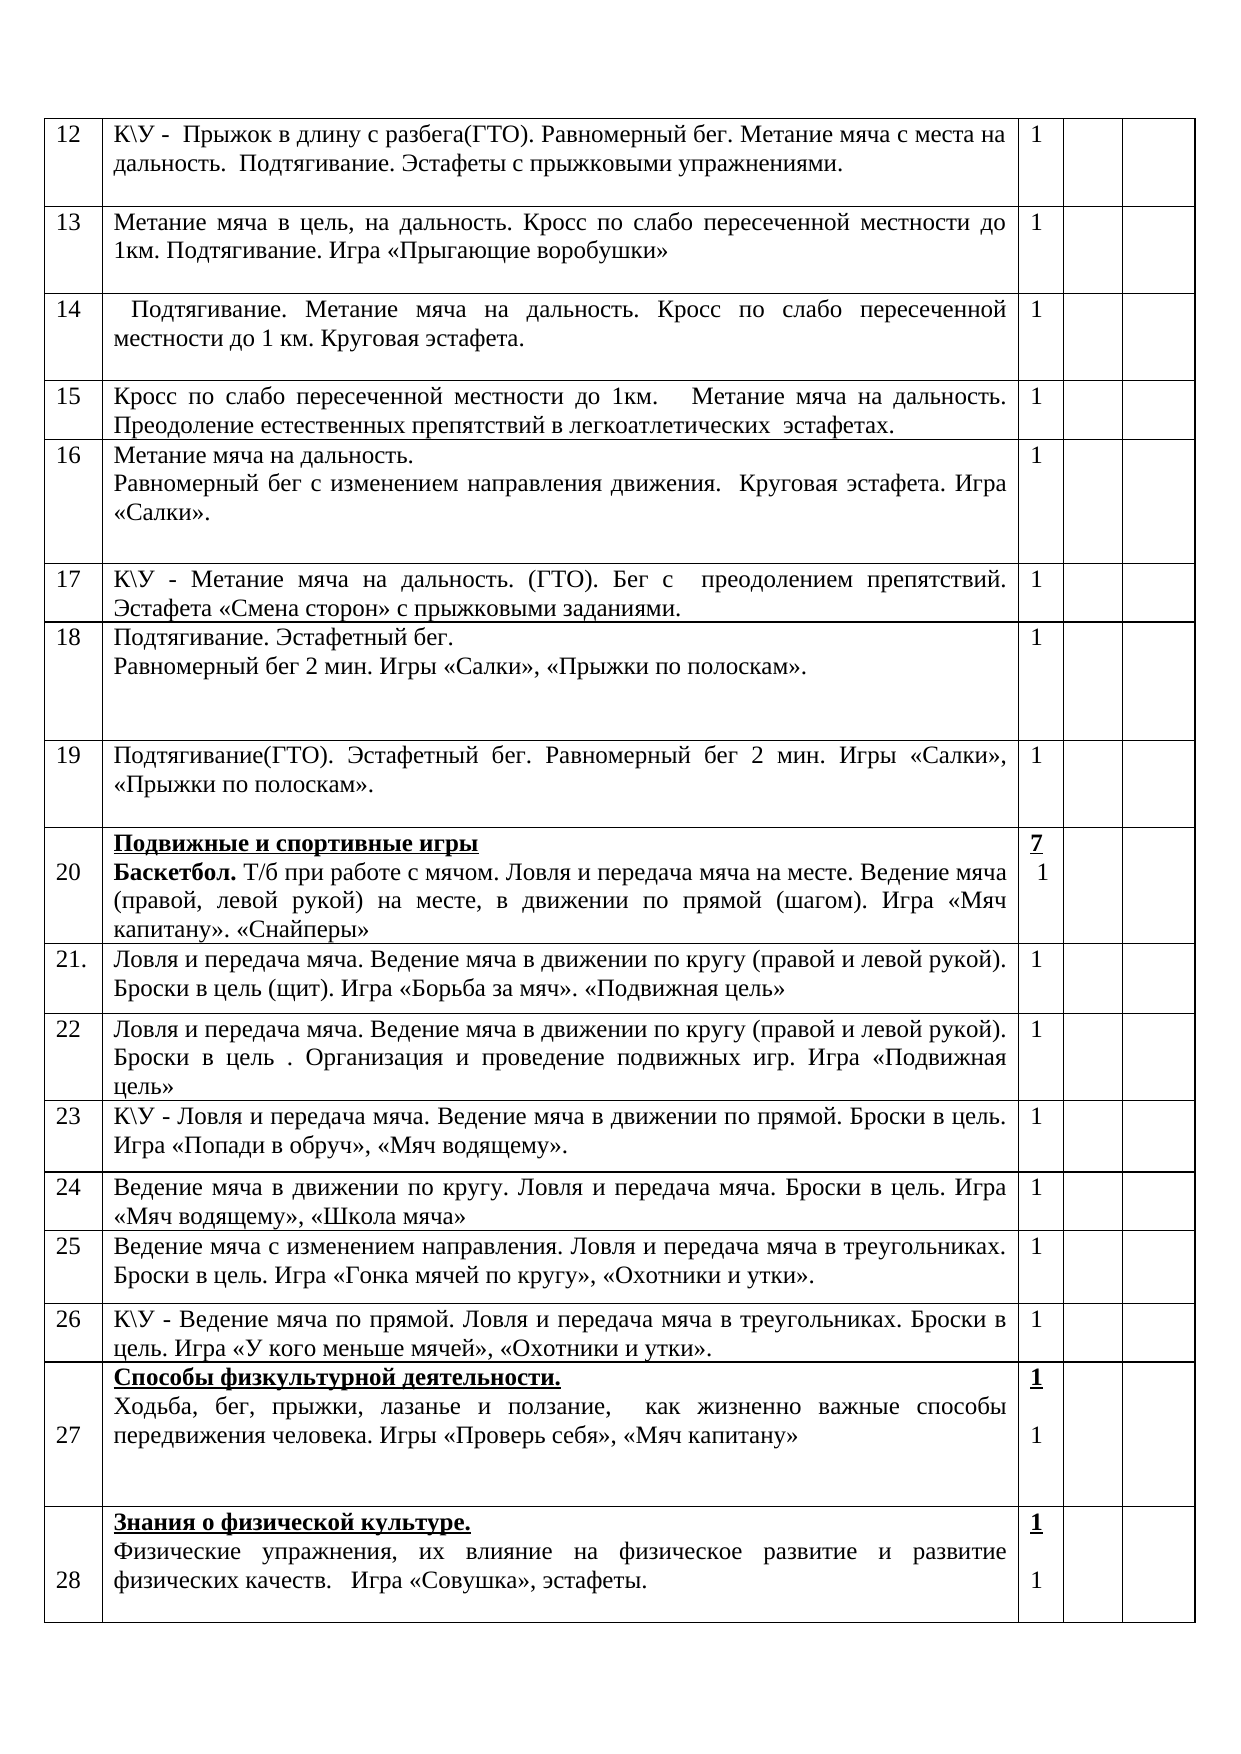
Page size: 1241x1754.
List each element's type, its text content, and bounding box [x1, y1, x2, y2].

table_cell 24 [45, 1173, 102, 1230]
table_cell 28 [45, 1507, 102, 1622]
table_cell Метание мяча в цель, на дальность. Кросс по слабо пересеченной местности до 1км. Подтягивание. Игра «Прыгающие воробушки» [103, 207, 1018, 293]
table_cell 20 [45, 828, 102, 943]
table_cell [1064, 1014, 1122, 1100]
table_cell 13 [45, 207, 102, 293]
table_cell [1123, 564, 1194, 621]
table_cell 1 [1019, 207, 1063, 293]
table_cell [1123, 828, 1194, 943]
table_cell 1 [1019, 1101, 1063, 1171]
table_cell 12 [45, 119, 102, 206]
table_cell 25 [45, 1231, 102, 1303]
table_cell 7 1 [1019, 828, 1063, 943]
table_cell 1 [1019, 944, 1063, 1013]
table_cell 23 [45, 1101, 102, 1171]
table_cell К\У - Ловля и передача мяча. Ведение мяча в движении по прямой. Броски в цель. Игра «Попади в обруч», «Мяч водящему». [103, 1101, 1018, 1171]
table_cell [1123, 1101, 1194, 1171]
table_cell [1064, 1363, 1122, 1506]
table_cell 16 [45, 440, 102, 563]
table_cell 1 [1019, 1304, 1063, 1361]
table_cell [1064, 381, 1122, 439]
table_cell [1064, 623, 1122, 739]
table_cell [1064, 207, 1122, 293]
table_cell 1 [1019, 1014, 1063, 1100]
table_cell Ловля и передача мяча. Ведение мяча в движении по кругу (правой и левой рукой). Броски в цель . Организация и проведение подвижных игр. Игра «Подвижная цель» [103, 1014, 1018, 1100]
table_cell Способы физкультурной деятельности. Ходьба, бег, прыжки, лазанье и ползание, как жизненно важные способы передвижения человека. Игры «Проверь себя», «Мяч капитану» [103, 1363, 1018, 1506]
table_cell 1 [1019, 294, 1063, 380]
table_cell [1064, 944, 1122, 1013]
table_cell [1123, 1231, 1194, 1303]
table_cell [1064, 294, 1122, 380]
table_cell [1064, 828, 1122, 943]
table_cell 26 [45, 1304, 102, 1361]
table_cell К\У - Ведение мяча по прямой. Ловля и передача мяча в треугольниках. Броски в цель. Игра «У кого меньше мячей», «Охотники и утки». [103, 1304, 1018, 1361]
table_cell 1 [1019, 381, 1063, 439]
table_cell [1064, 1507, 1122, 1622]
table_cell [1064, 1101, 1122, 1171]
table_cell Метание мяча на дальность. Равномерный бег с изменением направления движения. Круговая эстафета. Игра «Салки». [103, 440, 1018, 563]
table_cell [1123, 440, 1194, 563]
table_cell [1064, 119, 1122, 206]
table_cell [1123, 381, 1194, 439]
table_cell 17 [45, 564, 102, 621]
table_cell [1123, 1173, 1194, 1230]
table_cell 1 [1019, 440, 1063, 563]
table_cell [1123, 294, 1194, 380]
table_cell 1 [1019, 623, 1063, 739]
table_cell [1123, 1507, 1194, 1622]
table_cell 1 [1019, 119, 1063, 206]
table_cell [1123, 1363, 1194, 1506]
table_cell 27 [45, 1363, 102, 1506]
table_cell 18 [45, 623, 102, 739]
table_cell [1123, 1014, 1194, 1100]
table_cell [1064, 741, 1122, 827]
table_cell 1 [1019, 1231, 1063, 1303]
table_cell [1123, 623, 1194, 739]
table_cell К\У - Прыжок в длину с разбега(ГТО). Равномерный бег. Метание мяча с места на дальность. Подтягивание. Эстафеты с прыжковыми упражнениями. [103, 119, 1018, 206]
table_cell 1 [1019, 741, 1063, 827]
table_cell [103, 1507, 1018, 1622]
table_cell Подтягивание. Метание мяча на дальность. Кросс по слабо пересеченной местности до 1 км. Круговая эстафета. [103, 294, 1018, 380]
table_cell [1064, 440, 1122, 563]
table_cell Ведение мяча с изменением направления. Ловля и передача мяча в треугольниках. Броски в цель. Игра «Гонка мячей по кругу», «Охотники и утки». [103, 1231, 1018, 1303]
table_cell 1 1 [1019, 1363, 1063, 1506]
table_cell 1 [1019, 564, 1063, 621]
table_cell [1123, 741, 1194, 827]
table_cell 21. [45, 944, 102, 1013]
table_cell [1064, 1173, 1122, 1230]
table_cell 19 [45, 741, 102, 827]
table_cell 22 [45, 1014, 102, 1100]
table_cell Ловля и передача мяча. Ведение мяча в движении по кругу (правой и левой рукой). Броски в цель (щит). Игра «Борьба за мяч». «Подвижная цель» [103, 944, 1018, 1013]
table_cell Подвижные и спортивные игры Баскетбол. Т/б при работе с мячом. Ловля и передача мяча на месте. Ведение мяча (правой, левой рукой) на месте, в движении по прямой (шагом). Игра «Мяч капитану». «Снайперы» [103, 828, 1018, 943]
table_cell 1 1 [1019, 1507, 1063, 1622]
table_cell [1064, 1231, 1122, 1303]
table_cell [1064, 1304, 1122, 1361]
table_cell [1123, 207, 1194, 293]
table_cell К\У - Метание мяча на дальность. (ГТО). Бег с преодолением препятствий. Эстафета «Смена сторон» с прыжковыми заданиями. [103, 564, 1018, 621]
table_cell Ведение мяча в движении по кругу. Ловля и передача мяча. Броски в цель. Игра «Мяч водящему», «Школа мяча» [103, 1173, 1018, 1230]
table_cell 15 [45, 381, 102, 439]
table_cell [1123, 119, 1194, 206]
table_cell [1064, 564, 1122, 621]
table_cell 1 [1019, 1173, 1063, 1230]
table_cell 14 [45, 294, 102, 380]
table_cell [1123, 944, 1194, 1013]
table_cell Подтягивание. Эстафетный бег. Равномерный бег 2 мин. Игры «Салки», «Прыжки по полоскам». [103, 623, 1018, 739]
table_cell Кросс по слабо пересеченной местности до 1км. Метание мяча на дальность. Преодоление естественных препятствий в легкоатлетических эстафетах. [103, 381, 1018, 439]
table_cell Подтягивание(ГТО). Эстафетный бег. Равномерный бег 2 мин. Игры «Салки», «Прыжки по полоскам». [103, 741, 1018, 827]
table_cell [1123, 1304, 1194, 1361]
